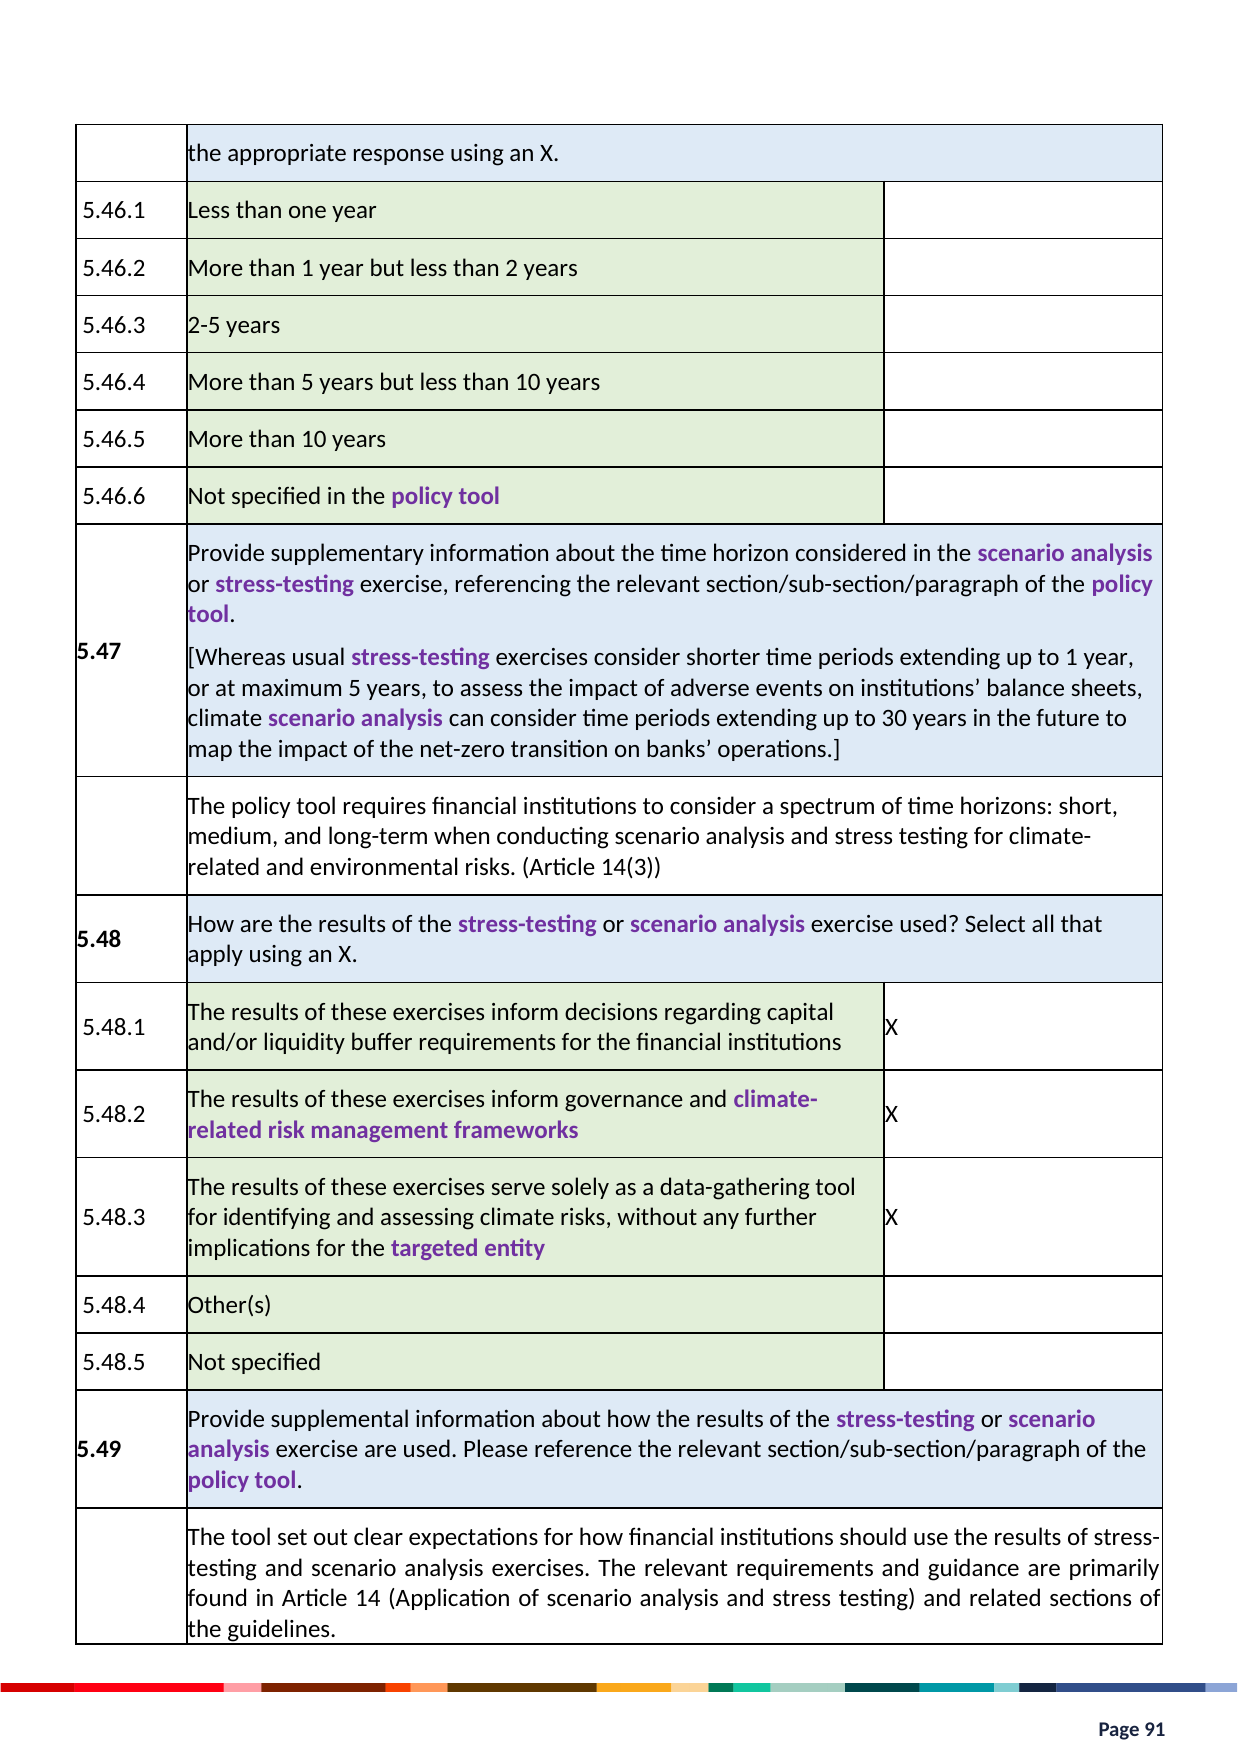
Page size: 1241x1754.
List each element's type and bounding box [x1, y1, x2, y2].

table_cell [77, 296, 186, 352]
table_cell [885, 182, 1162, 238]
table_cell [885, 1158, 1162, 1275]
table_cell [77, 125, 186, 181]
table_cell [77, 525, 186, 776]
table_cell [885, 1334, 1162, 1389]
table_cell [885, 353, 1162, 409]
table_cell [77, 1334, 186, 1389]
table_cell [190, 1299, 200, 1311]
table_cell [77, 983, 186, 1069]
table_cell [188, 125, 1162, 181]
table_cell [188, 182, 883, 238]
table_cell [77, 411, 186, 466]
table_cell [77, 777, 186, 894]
picture [0, 1683, 1236, 1692]
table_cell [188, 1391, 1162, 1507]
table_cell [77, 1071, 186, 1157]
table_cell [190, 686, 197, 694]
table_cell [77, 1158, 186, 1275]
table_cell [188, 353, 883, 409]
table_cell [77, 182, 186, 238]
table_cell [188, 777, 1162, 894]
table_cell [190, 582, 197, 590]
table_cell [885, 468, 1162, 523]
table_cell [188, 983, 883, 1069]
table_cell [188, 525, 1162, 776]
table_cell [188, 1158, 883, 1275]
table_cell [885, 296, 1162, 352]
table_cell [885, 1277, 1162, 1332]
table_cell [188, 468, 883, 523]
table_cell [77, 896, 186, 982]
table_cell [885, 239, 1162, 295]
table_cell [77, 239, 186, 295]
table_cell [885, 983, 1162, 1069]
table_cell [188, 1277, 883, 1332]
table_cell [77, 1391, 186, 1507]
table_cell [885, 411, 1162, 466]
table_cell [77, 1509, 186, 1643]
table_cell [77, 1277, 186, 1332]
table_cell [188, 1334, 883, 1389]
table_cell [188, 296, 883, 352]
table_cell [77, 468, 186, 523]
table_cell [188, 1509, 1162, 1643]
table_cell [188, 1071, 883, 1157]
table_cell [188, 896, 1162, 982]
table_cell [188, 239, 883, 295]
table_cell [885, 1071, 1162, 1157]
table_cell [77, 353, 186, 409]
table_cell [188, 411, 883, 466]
